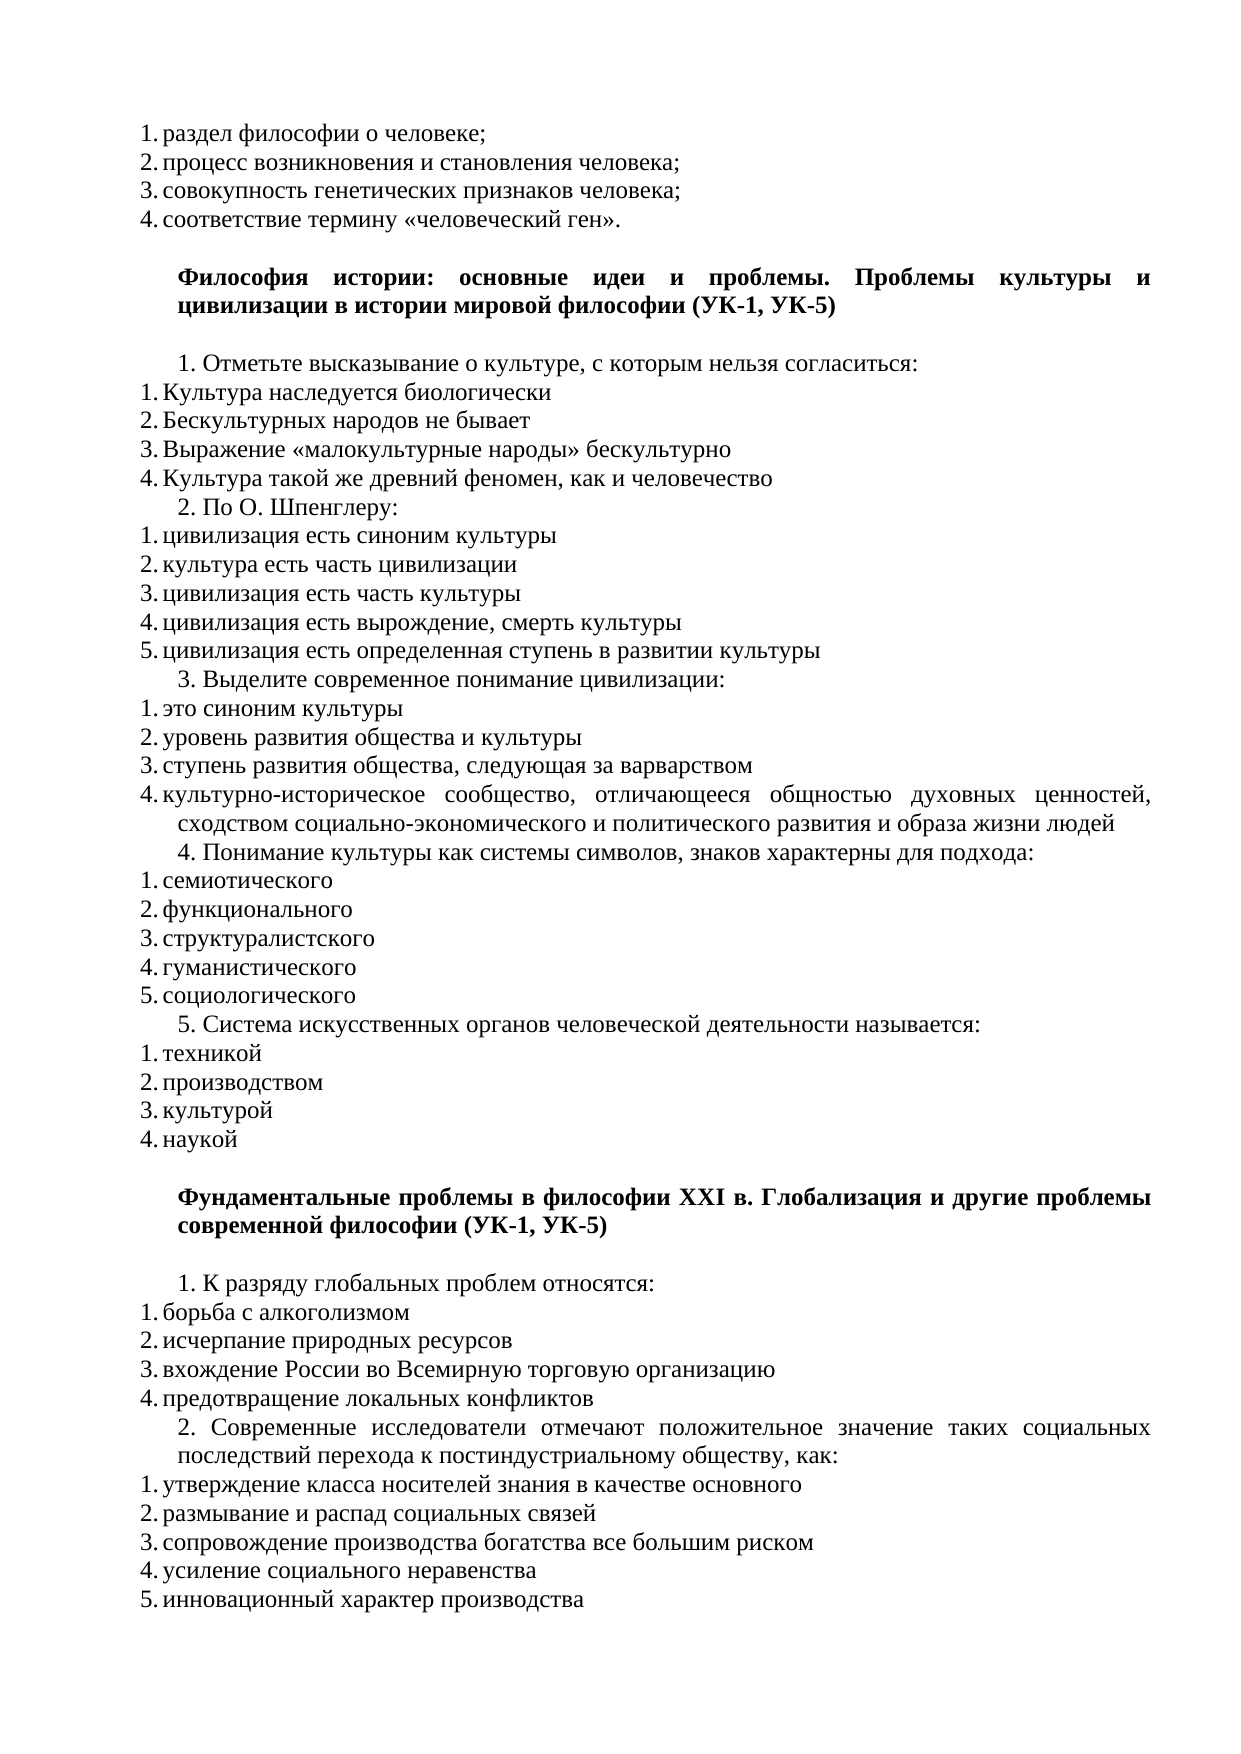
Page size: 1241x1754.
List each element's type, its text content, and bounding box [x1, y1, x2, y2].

text 2. По О. Шпенглеру: [177, 492, 1152, 521]
list раздел философии о человеке; [140, 118, 1152, 147]
list культура есть часть цивилизации [140, 549, 1152, 578]
list цивилизация есть синоним культуры [140, 521, 1152, 549]
list цивилизация есть вырождение, смерть культуры [140, 607, 1152, 636]
list это синоним культуры [140, 693, 1152, 722]
list соответствие термину «человеческий ген». [140, 204, 1152, 233]
text Фундаментальные проблемы в философии ХХI в. Глобализация и другие проблемы современной философии (УК-1, УК-5) [177, 1182, 1152, 1239]
list Культура наследуется биологически [140, 377, 1152, 406]
list культурой [140, 1096, 1152, 1124]
text 1. К разряду глобальных проблем относятся: [177, 1268, 1152, 1297]
text Философия истории: основные идеи и проблемы. Проблемы культуры и цивилизации в истории мировой философии (УК-1, УК-5) [177, 262, 1152, 319]
list уровень развития общества и культуры [140, 722, 1152, 751]
list цивилизация есть часть культуры [140, 578, 1152, 607]
list культурно-историческое сообщество, отличающееся общностью духовных ценностей, сходством социально-экономического и политического развития и образа жизни людей [140, 779, 1152, 837]
text 3. Выделите современное понимание цивилизации: [177, 664, 1152, 693]
list предотвращение локальных конфликтов [140, 1383, 1152, 1412]
text 5. Система искусственных органов человеческой деятельности называется: [177, 1009, 1152, 1038]
list наукой [140, 1124, 1152, 1153]
list Бескультурных народов не бывает [140, 406, 1152, 434]
list инновационный характер производства [140, 1584, 1152, 1613]
list процесс возникновения и становления человека; [140, 147, 1152, 176]
list гуманистического [140, 952, 1152, 981]
list социологического [140, 981, 1152, 1009]
list вхождение России во Всемирную торговую организацию [140, 1354, 1152, 1383]
list Культура такой же древний феномен, как и человечество [140, 463, 1152, 492]
list утверждение класса носителей знания в качестве основного [140, 1469, 1152, 1498]
list сопровождение производства богатства все большим риском [140, 1527, 1152, 1556]
list цивилизация есть определенная ступень в развитии культуры [140, 636, 1152, 664]
text 2. Современные исследователи отмечают положительное значение таких социальных последствий перехода к постиндустриальному обществу, как: [177, 1412, 1152, 1469]
text 4. Понимание культуры как системы символов, знаков характерны для подхода: [177, 837, 1152, 866]
list усиление социального неравенства [140, 1556, 1152, 1584]
list структуралистского [140, 923, 1152, 952]
list размывание и распад социальных связей [140, 1498, 1152, 1527]
list исчерпание природных ресурсов [140, 1326, 1152, 1354]
list Выражение «малокультурные народы» бескультурно [140, 434, 1152, 463]
list борьба с алкоголизмом [140, 1297, 1152, 1326]
list производством [140, 1067, 1152, 1096]
list ступень развития общества, следующая за варварством [140, 751, 1152, 779]
text 1. Отметьте высказывание о культуре, с которым нельзя согласиться: [177, 348, 1152, 377]
list функционального [140, 894, 1152, 923]
list техникой [140, 1038, 1152, 1067]
list семиотического [140, 866, 1152, 894]
list совокупность генетических признаков человека; [140, 176, 1152, 204]
